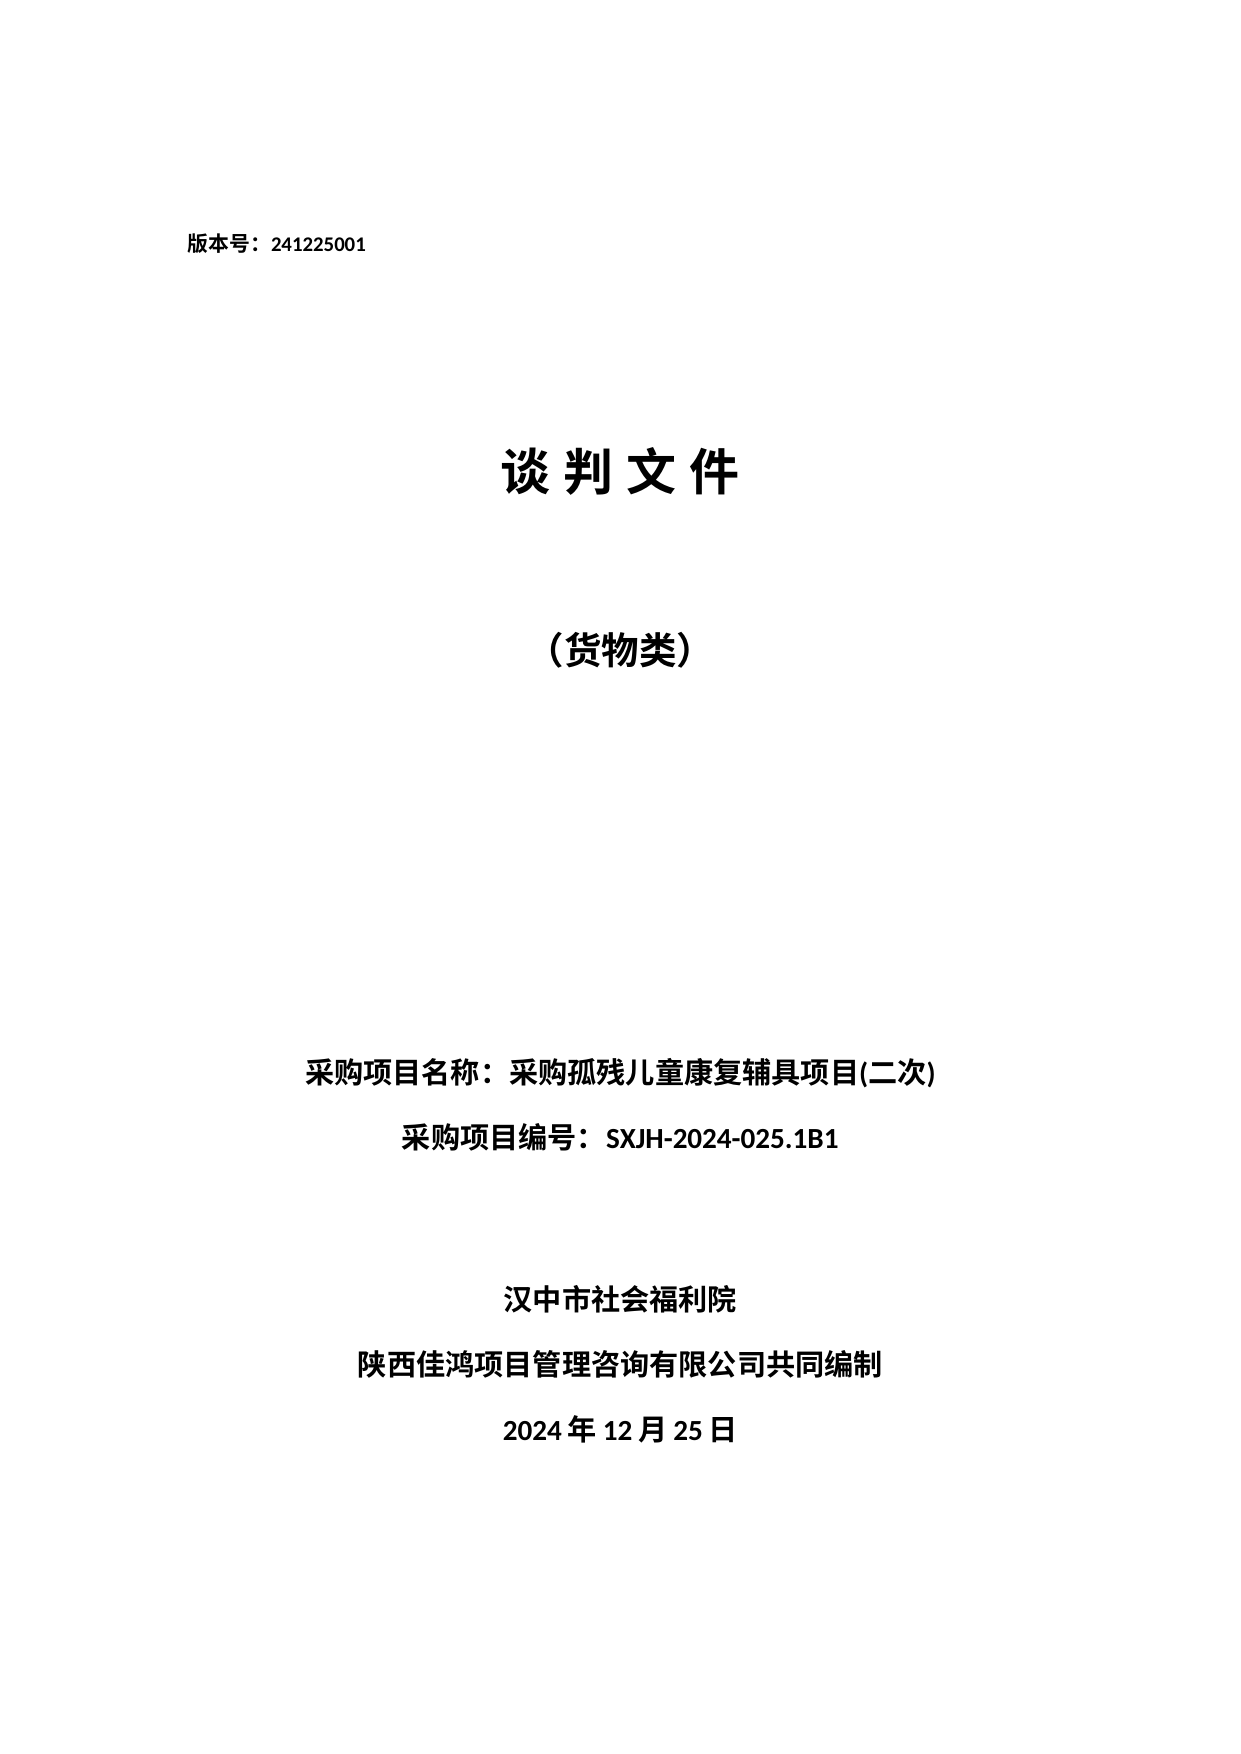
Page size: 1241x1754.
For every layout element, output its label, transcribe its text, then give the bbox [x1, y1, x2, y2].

text 采购项目名称：采购孤残儿童康复辅具项目(二次) [187, 1039, 1053, 1104]
text 陕西佳鸿项目管理咨询有限公司共同编制 [187, 1332, 1053, 1397]
text 汉中市社会福利院 [187, 1267, 1053, 1332]
text 2024年12月25日 [187, 1397, 1053, 1462]
text 采购项目编号：SXJH-2024-025.1B1 [187, 1104, 1053, 1267]
text 版本号：241225001 [187, 227, 1053, 422]
text （货物类） [187, 617, 1053, 1039]
text 谈 判 文 件 [187, 422, 1053, 617]
